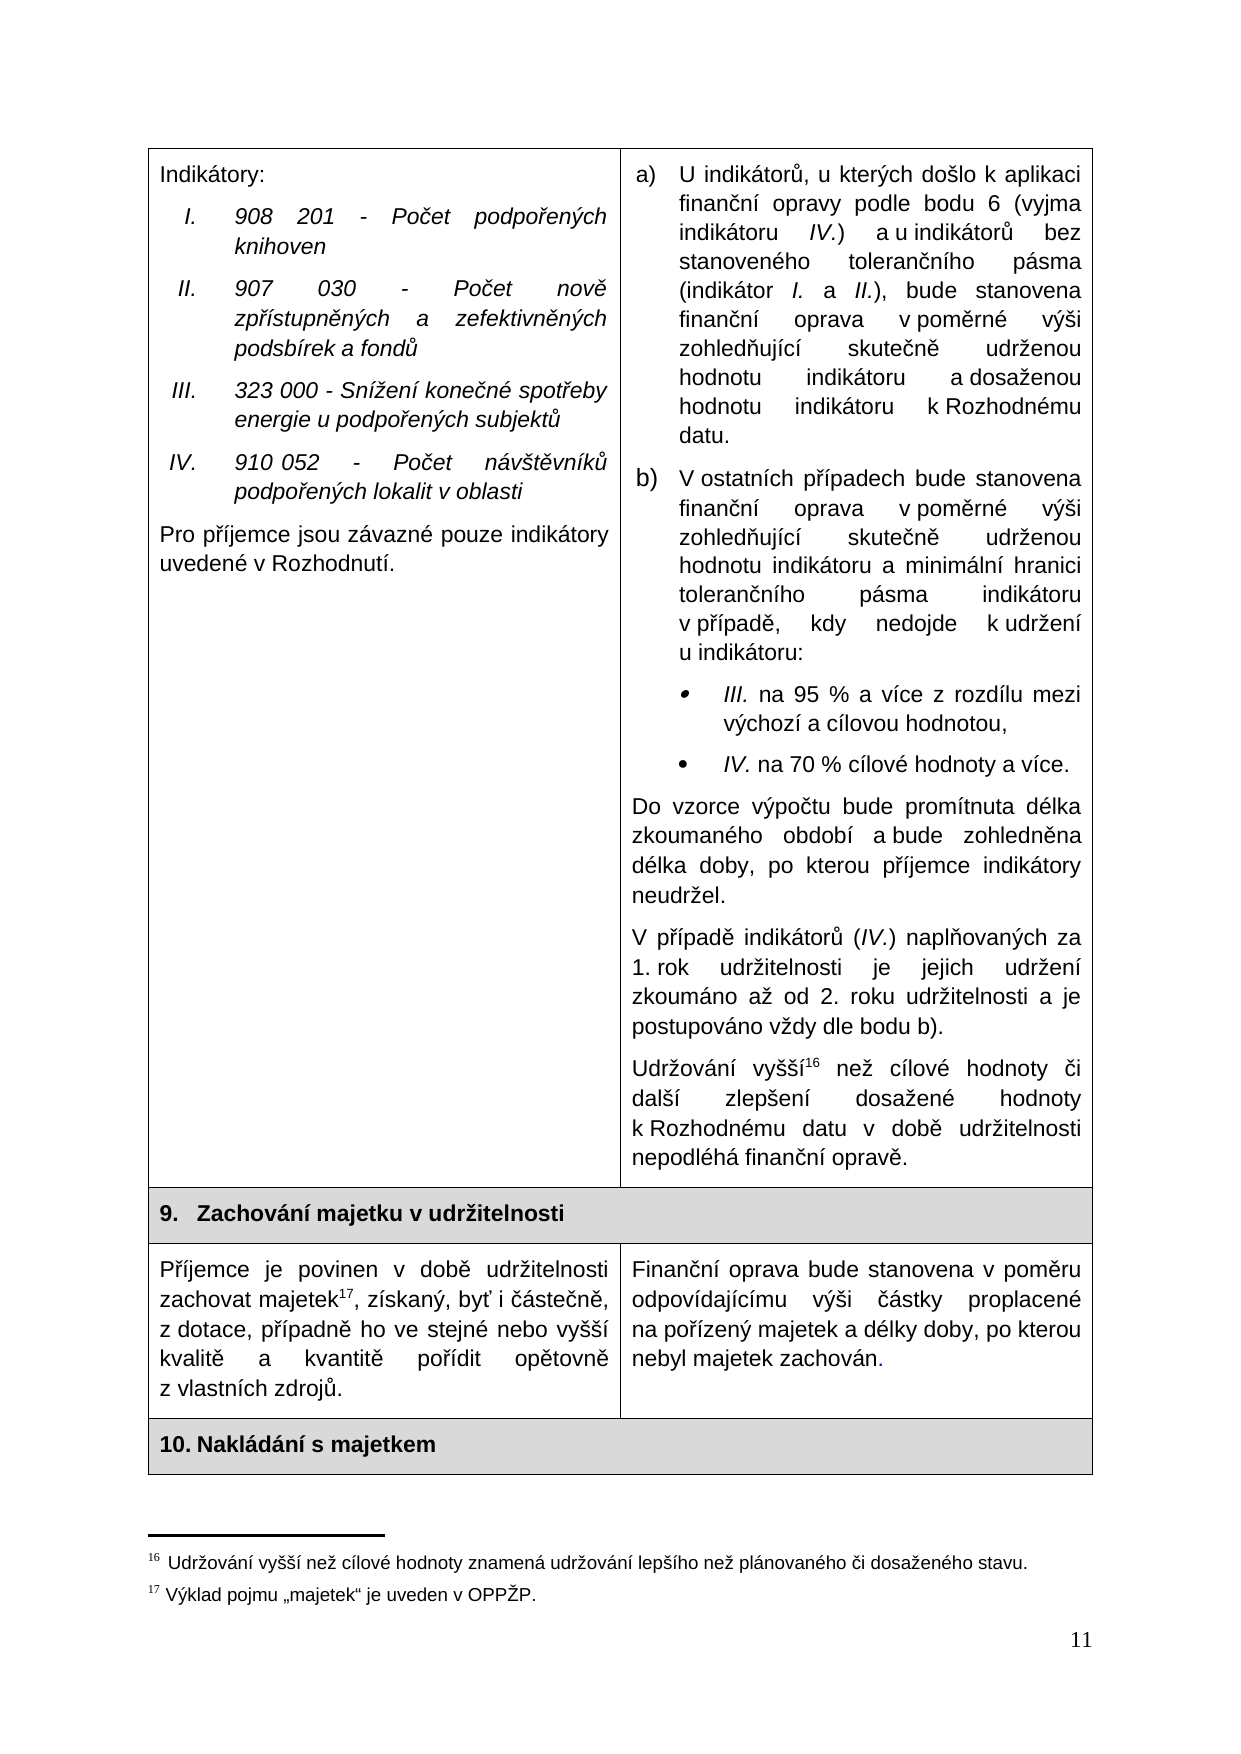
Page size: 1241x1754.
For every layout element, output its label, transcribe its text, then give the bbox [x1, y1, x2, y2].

table_cell Příjemce je povinen v době udržitelnosti zachovat majetek, získaný, byť i částečně, z dotace, případně ho ve stejné nebo vyšší kvalitě a kvantitě pořídit opětovně z vlastních zdrojů. [149, 1244, 620, 1418]
table_cell Zachování majetku v udržitelnosti [149, 1188, 1092, 1243]
table_cell Nakládání s majetkem [149, 1419, 1092, 1474]
table_cell Finanční oprava bude stanovena v poměru odpovídajícímu výši částky proplacené na pořízený majetek a délky doby, po kterou nebyl majetek zachován. [621, 1244, 1092, 1418]
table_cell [149, 149, 620, 1187]
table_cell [621, 149, 1092, 1187]
